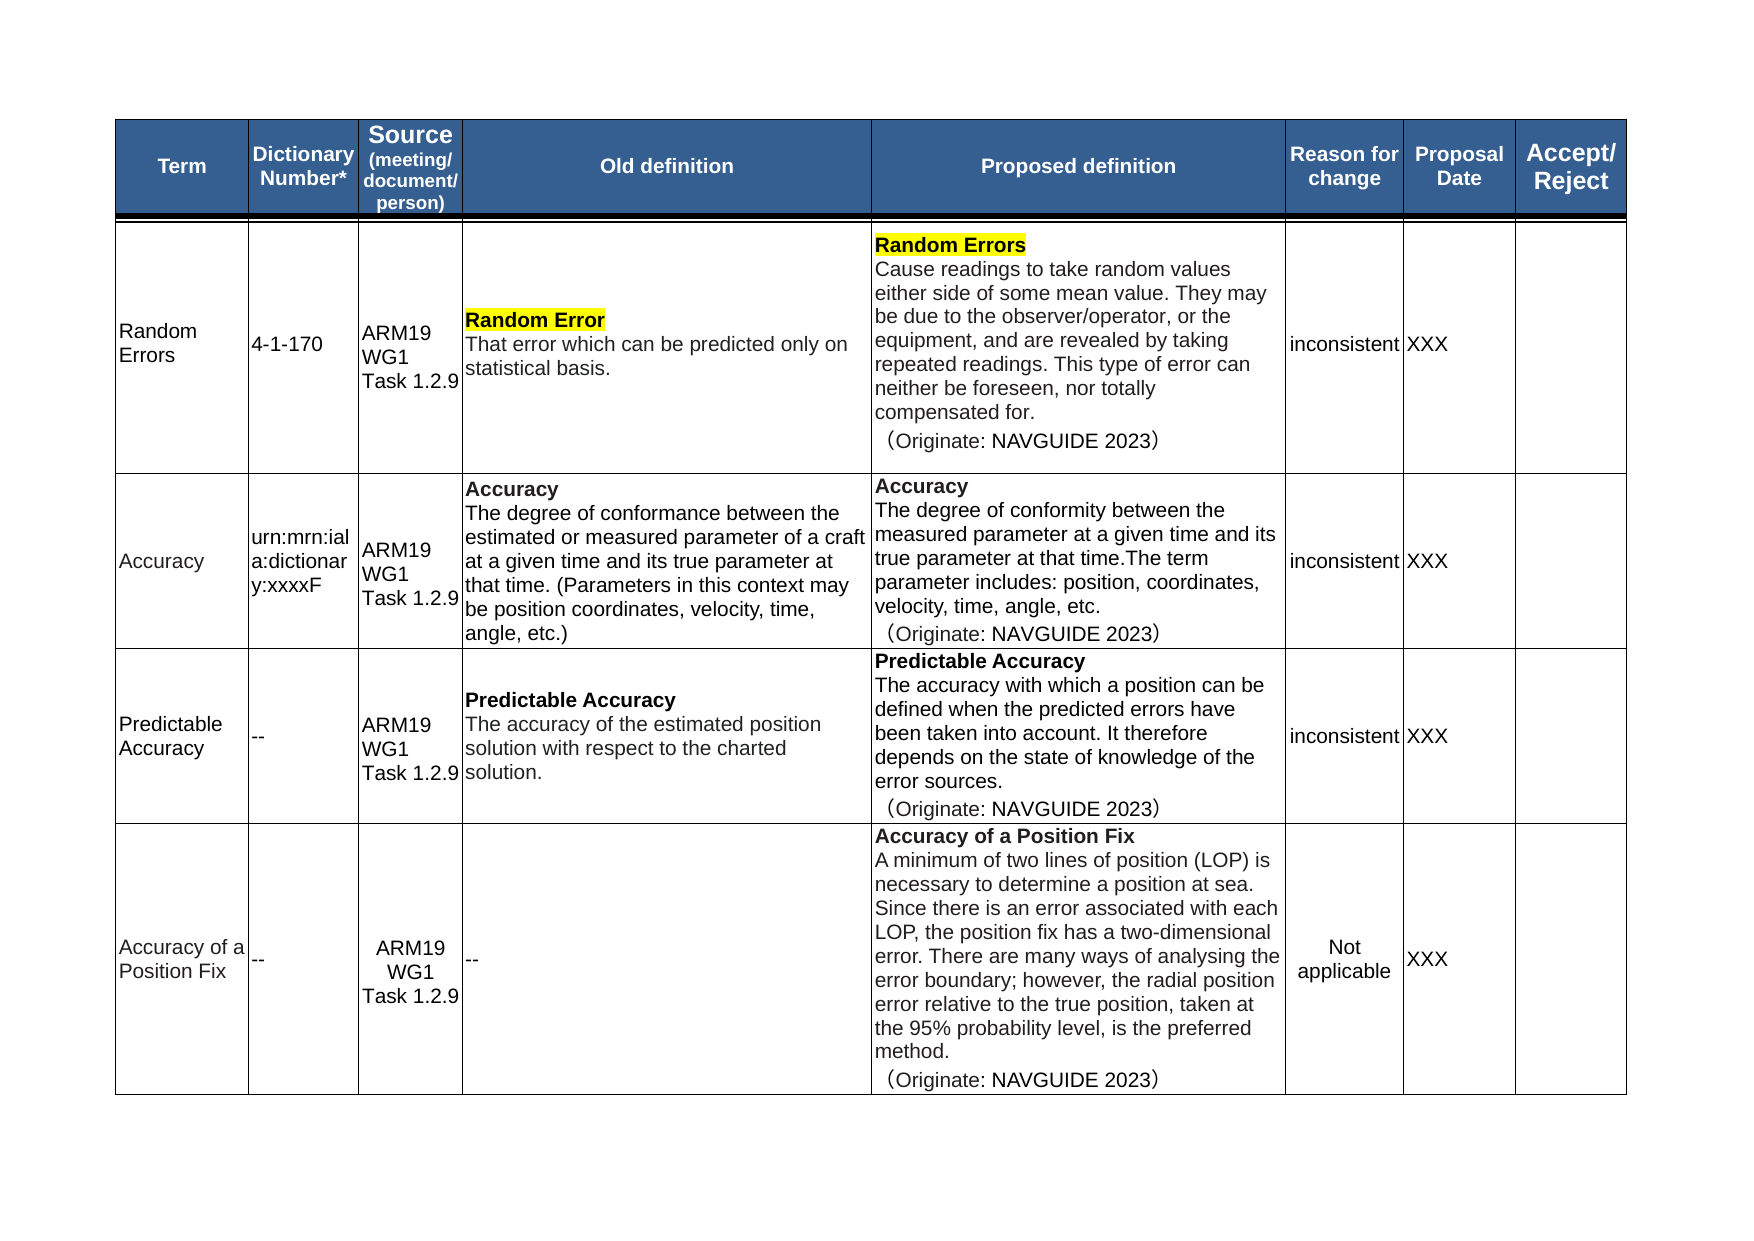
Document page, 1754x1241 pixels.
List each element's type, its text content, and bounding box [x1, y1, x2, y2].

table_header Proposed definition [872, 120, 1285, 213]
table_cell ARM19 WG1 Task 1.2.9 [359, 824, 462, 1093]
table_cell inconsistent [1286, 649, 1403, 823]
table_cell 4-1-170 [249, 223, 358, 473]
table_cell [1516, 649, 1626, 823]
table_cell Predictable Accuracy The accuracy of the estimated position solution with respect to the charted solution. [463, 649, 871, 823]
table_cell Accuracy [116, 474, 248, 648]
table_cell XXX [1404, 824, 1515, 1093]
table_cell Random Errors Cause readings to take random values either side of some mean value. They may be due to the observer/operator, or the equipment, and are revealed by taking repeated readings. This type of error can neither be foreseen, nor totally compensated for. （Originate: NAVGUIDE 2023） [872, 223, 1285, 473]
table_header Reason for change [1286, 120, 1403, 213]
table_cell inconsistent [1286, 474, 1403, 648]
table_header Term [116, 120, 248, 213]
table_cell ARM19 WG1 Task 1.2.9 [359, 649, 462, 823]
table_cell Predictable Accuracy The accuracy with which a position can be defined when the predicted errors have been taken into account. It therefore depends on the state of knowledge of the error sources. （Originate: NAVGUIDE 2023） [872, 649, 1285, 823]
table_header Source (meeting/ document/ person) [359, 120, 462, 213]
table_header Dictionary Number* [249, 120, 358, 213]
table_cell ARM19 WG1 Task 1.2.9 [359, 474, 462, 648]
table_cell urn:mrn:iala:dictionary:xxxxF [249, 474, 358, 648]
table_header Proposal Date [1404, 120, 1515, 213]
table_cell -- [249, 824, 358, 1093]
table_cell Random Error That error which can be predicted only on statistical basis. [463, 223, 871, 473]
table_cell [1516, 824, 1626, 1093]
table_cell [1516, 474, 1626, 648]
table_cell Not applicable [1286, 824, 1403, 1093]
table_cell Accuracy of a Position Fix [116, 824, 248, 1093]
table_header Old definition [463, 120, 871, 213]
table_cell -- [463, 824, 871, 1093]
table_cell XXX [1404, 223, 1515, 473]
table_cell Accuracy of a Position Fix A minimum of two lines of position (LOP) is necessary to determine a position at sea. Since there is an error associated with each LOP, the position fix has a two-dimensional error. There are many ways of analysing the error boundary; however, the radial position error relative to the true position, taken at the 95% probability level, is the preferred method. （Originate: NAVGUIDE 2023） [872, 824, 1285, 1093]
table_cell Random Errors [116, 223, 248, 473]
table_cell [1516, 223, 1626, 473]
table_cell -- [249, 649, 358, 823]
table_cell Predictable Accuracy [116, 649, 248, 823]
table_cell inconsistent [1286, 223, 1403, 473]
table_cell Accuracy The degree of conformance between the estimated or measured parameter of a craft at a given time and its true parameter at that time. (Parameters in this context may be position coordinates, velocity, time, angle, etc.) [463, 474, 871, 648]
table_header Accept/ Reject [1516, 120, 1626, 213]
table_cell XXX [1404, 474, 1515, 648]
table_cell ARM19 WG1 Task 1.2.9 [359, 223, 462, 473]
table_cell XXX [1404, 649, 1515, 823]
